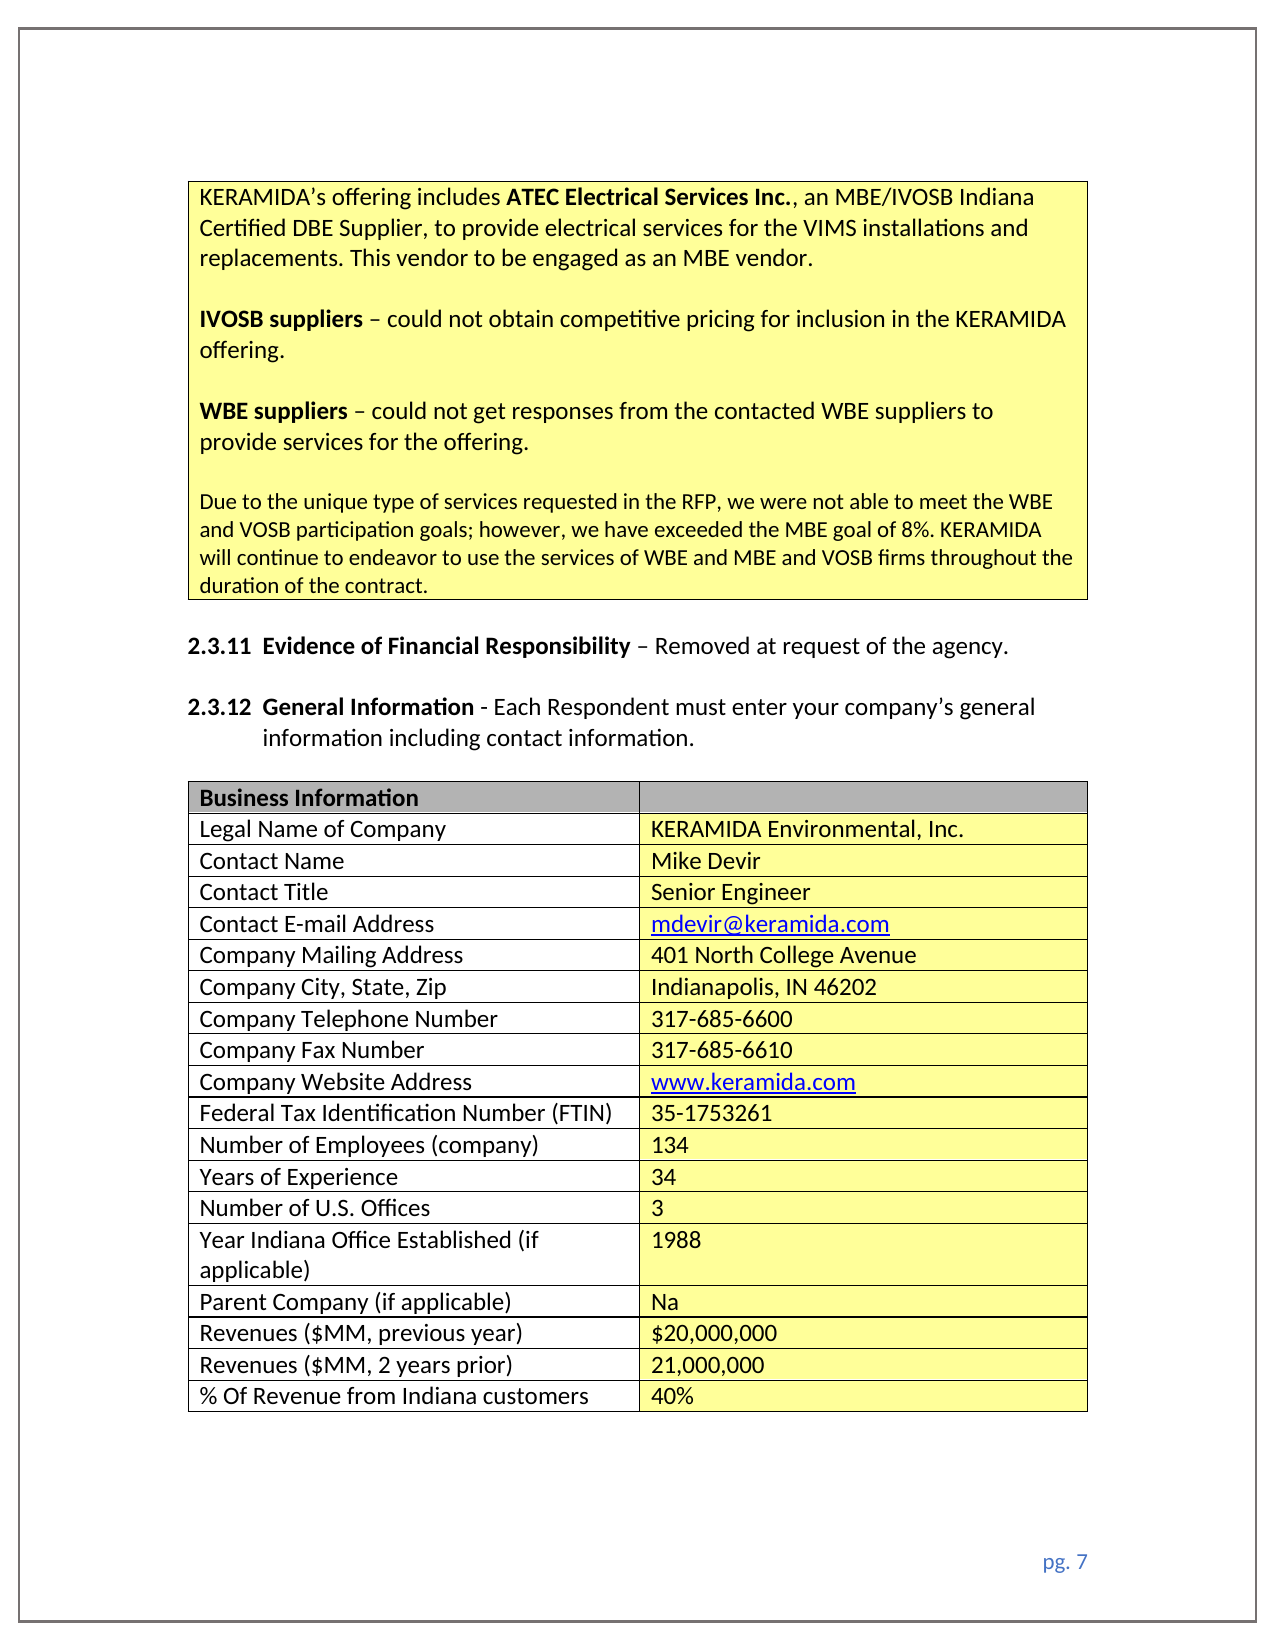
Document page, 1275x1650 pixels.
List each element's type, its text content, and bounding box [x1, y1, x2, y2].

table_cell 34 [640, 1161, 1087, 1191]
table_cell Indianapolis, IN 46202 [640, 971, 1087, 1002]
table_cell 1988 [640, 1224, 1087, 1285]
table_cell KERAMIDA Environmental, Inc. [640, 814, 1087, 844]
list General Information - Each Respondent must enter your company’s general information including contact information. [187, 691, 1087, 752]
table_header Business Information [189, 782, 639, 812]
table_cell 317-685-6610 [640, 1034, 1087, 1065]
table_cell Na [640, 1286, 1087, 1316]
list Evidence of Financial Responsibility – Removed at request of the agency. [187, 630, 1087, 661]
table_cell mdevir@keramida.com [640, 908, 1087, 939]
table_cell Company Telephone Number [189, 1003, 639, 1033]
table_cell Contact E-mail Address [189, 908, 639, 939]
table_cell Federal Tax Identification Number (FTIN) [189, 1098, 639, 1128]
table_cell Revenues ($MM, 2 years prior) [189, 1349, 639, 1379]
table_cell 3 [640, 1192, 1087, 1223]
table_cell Year Indiana Office Established (if applicable) [189, 1224, 639, 1285]
table_cell 35-1753261 [640, 1098, 1087, 1128]
table_cell Number of U.S. Offices [189, 1192, 639, 1223]
table_cell Contact Name [189, 845, 639, 876]
table_cell Revenues ($MM, previous year) [189, 1318, 639, 1348]
table_cell 401 North College Avenue [640, 940, 1087, 970]
table_cell $20,000,000 [640, 1318, 1087, 1348]
table_cell Legal Name of Company [189, 814, 639, 844]
table_cell Company Website Address [189, 1066, 639, 1096]
table_cell www.keramida.com [640, 1066, 1087, 1096]
table_header [640, 782, 1087, 812]
table_cell 317-685-6600 [640, 1003, 1087, 1033]
table_cell 21,000,000 [640, 1349, 1087, 1379]
table_cell % Of Revenue from Indiana customers [189, 1381, 639, 1411]
table_cell Senior Engineer [640, 877, 1087, 907]
table_cell Years of Experience [189, 1161, 639, 1191]
table_cell Mike Devir [640, 845, 1087, 876]
table_header KERAMIDA’s offering includes ATEC Electrical Services Inc., an MBE/IVOSB Indiana Certified DBE Supplier, to provide electrical services for the VIMS installations and replacements. This vendor to be engaged as an MBE vendor. IVOSB suppliers – could not obtain competitive pricing for inclusion in the KERAMIDA offering. WBE suppliers – could not get responses from the contacted WBE suppliers to provide services for the offering. Due to the unique type of services requested in the RFP, we were not able to meet the WBE and VOSB participation goals; however, we have exceeded the MBE goal of 8%. KERAMIDA will continue to endeavor to use the services of WBE and MBE and VOSB firms throughout the duration of the contract. [189, 182, 1087, 599]
table_cell 134 [640, 1129, 1087, 1159]
table_cell Number of Employees (company) [189, 1129, 639, 1159]
table_cell Contact Title [189, 877, 639, 907]
table_cell Company Mailing Address [189, 940, 639, 970]
table_cell Company City, State, Zip [189, 971, 639, 1002]
table_cell Company Fax Number [189, 1034, 639, 1065]
table_cell Parent Company (if applicable) [189, 1286, 639, 1316]
table_cell 40% [640, 1381, 1087, 1411]
